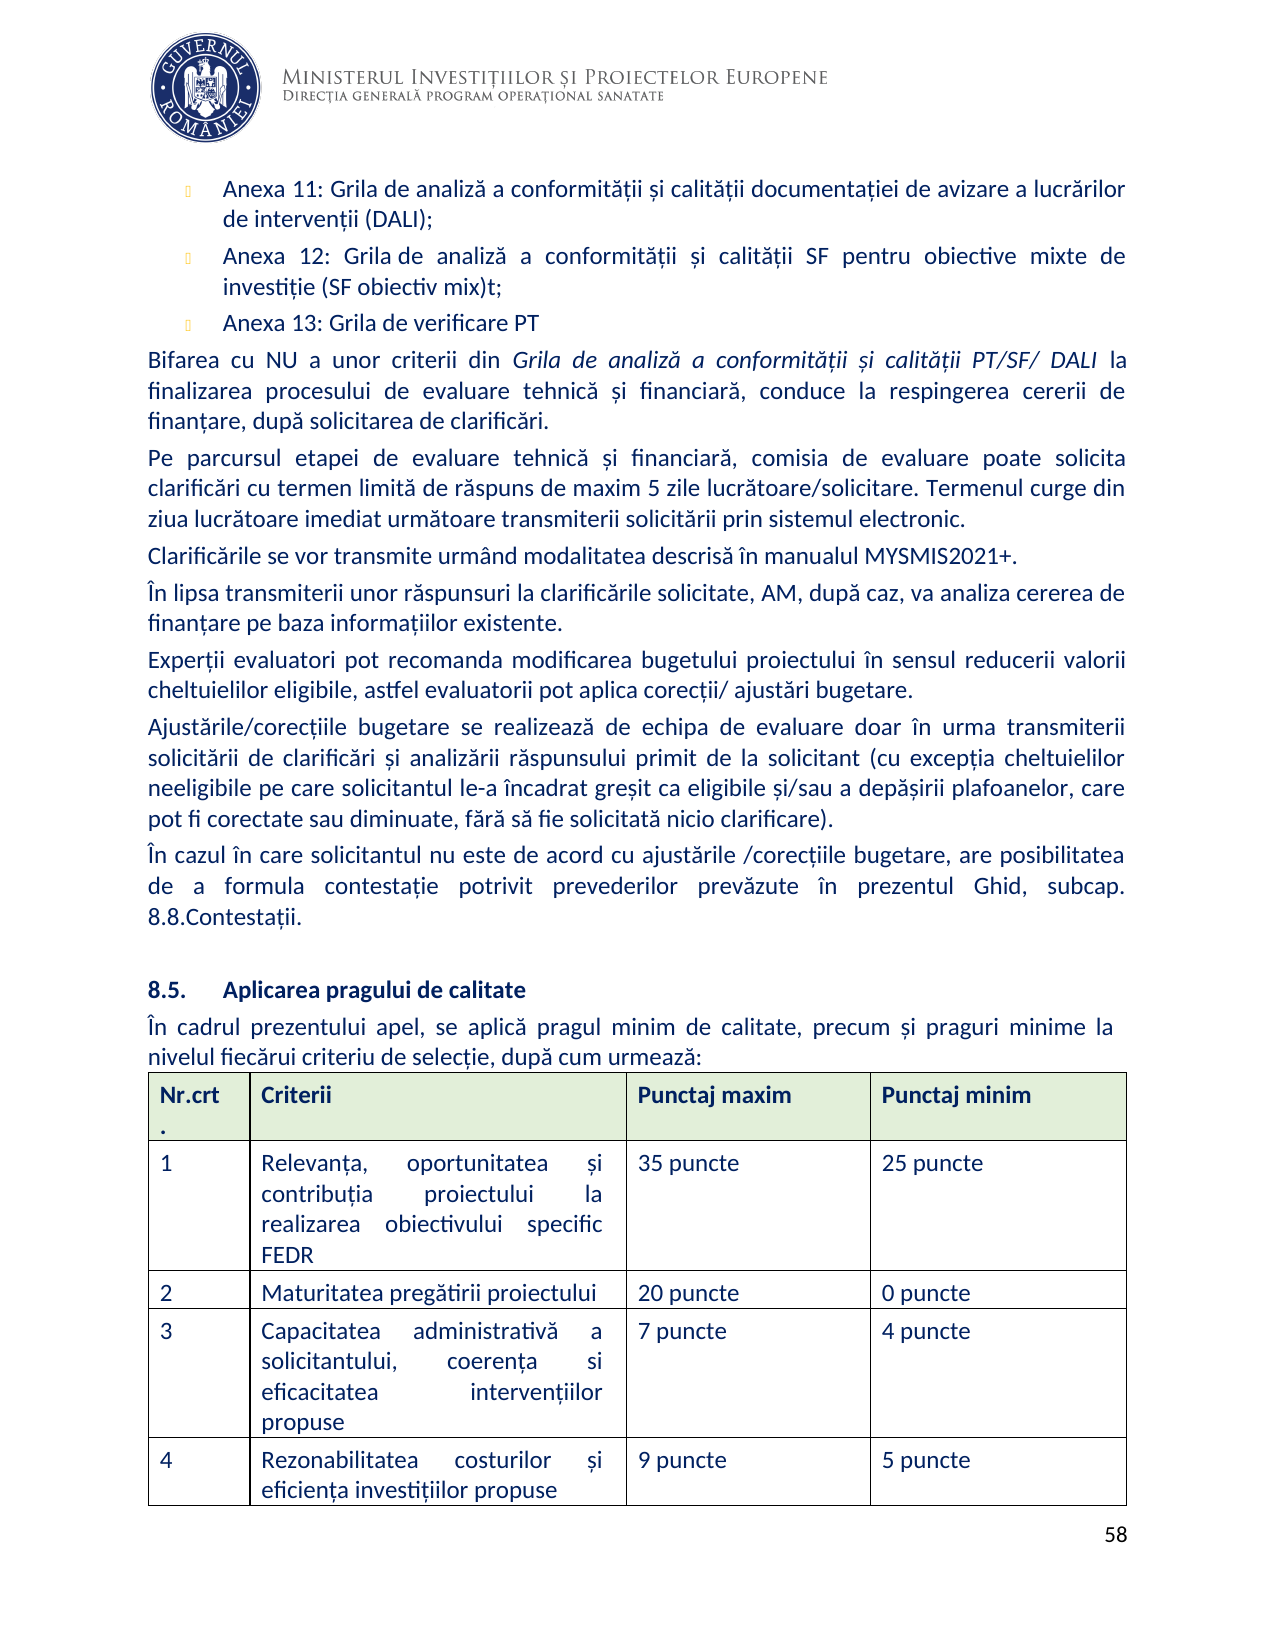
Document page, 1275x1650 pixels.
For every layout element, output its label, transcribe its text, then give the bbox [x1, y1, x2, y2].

text Ajustările/corecțiile bugetare se realizează de echipa de evaluare doar în urma transmiterii solicitării de clarificări și analizării răspunsului primit de la solicitant (cu excepția cheltuielilor neeligibile pe care solicitantul le-a încadrat greșit ca eligibile și/sau a depășirii plafoanelor, care pot fi corectate sau diminuate, fără să fie solicitată nicio clarificare). [148, 711, 1127, 833]
table_header Punctaj minim [871, 1073, 1126, 1140]
list Anexa 13: Grila de verificare PT [185, 307, 1127, 338]
text Pe parcursul etapei de evaluare tehnică și financiară, comisia de evaluare poate solicita clarificări cu termen limită de răspuns de maxim 5 zile lucrătoare/solicitare. Termenul curge din ziua lucrătoare imediat următoare transmiterii solicitării prin sistemul electronic. [148, 442, 1127, 534]
text Bifarea cu NU a unor criterii din Grila de analiză a conformității și calității PT/SF/ DALI la finalizarea procesului de evaluare tehnică și financiară, conduce la respingerea cererii de finanțare, după solicitarea de clarificări. [148, 344, 1127, 436]
table_header Nr.crt. [149, 1073, 249, 1140]
table_header Punctaj maxim [627, 1073, 870, 1140]
table_cell 4 [149, 1438, 249, 1505]
list Anexa 12: Grila de analiză a conformității și calității SF pentru obiective mixte de investiție (SF obiectiv mix)t; [185, 240, 1127, 301]
table_cell 1 [149, 1141, 249, 1270]
picture [147, 29, 852, 145]
table_cell 5 puncte [871, 1438, 1126, 1505]
table_cell Capacitatea administrativă a solicitantului, coerența si eficacitatea intervențiilor propuse [251, 1309, 626, 1437]
list Anexa 11: Grila de analiză a conformității și calității documentației de avizare a lucrărilor de intervenții (DALI); [185, 173, 1127, 234]
table_cell 35 puncte [627, 1141, 870, 1270]
text În cazul în care solicitantul nu este de acord cu ajustările /corecțiile bugetare, are posibilitatea de a formula contestație potrivit prevederilor prevăzute în prezentul Ghid, subcap. 8.8.Contestații. [148, 839, 1127, 931]
table_cell 20 puncte [627, 1271, 870, 1307]
list Aplicarea pragului de calitate [148, 974, 1127, 1005]
text În lipsa transmiterii unor răspunsuri la clarificările solicitate, AM, după caz, va analiza cererea de finanțare pe baza informațiilor existente. [148, 577, 1127, 638]
table_cell Relevanța, oportunitatea și contribuția proiectului la realizarea obiectivului specific FEDR [251, 1141, 626, 1270]
table_cell 3 [149, 1309, 249, 1437]
table_cell Maturitatea pregătirii proiectului [251, 1271, 626, 1307]
text În cadrul prezentului apel, se aplică pragul minim de calitate, precum și praguri minime la nivelul fiecărui criteriu de selecție, după cum urmează: [148, 1011, 1115, 1072]
table_cell Rezonabilitatea costurilor și eficiența investițiilor propuse [251, 1438, 626, 1505]
table_header Criterii [251, 1073, 626, 1140]
table_cell 0 puncte [871, 1271, 1126, 1307]
text Experții evaluatori pot recomanda modificarea bugetului proiectului în sensul reducerii valorii cheltuielilor eligibile, astfel evaluatorii pot aplica corecții/ ajustări bugetare. [148, 644, 1127, 705]
table_cell 2 [149, 1271, 249, 1307]
table_cell 9 puncte [627, 1438, 870, 1505]
table_cell 4 puncte [871, 1309, 1126, 1437]
table_cell 7 puncte [627, 1309, 870, 1437]
table_cell 25 puncte [871, 1141, 1126, 1270]
text Clarificările se vor transmite urmând modalitatea descrisă în manualul MYSMIS2021+. [148, 540, 1127, 570]
